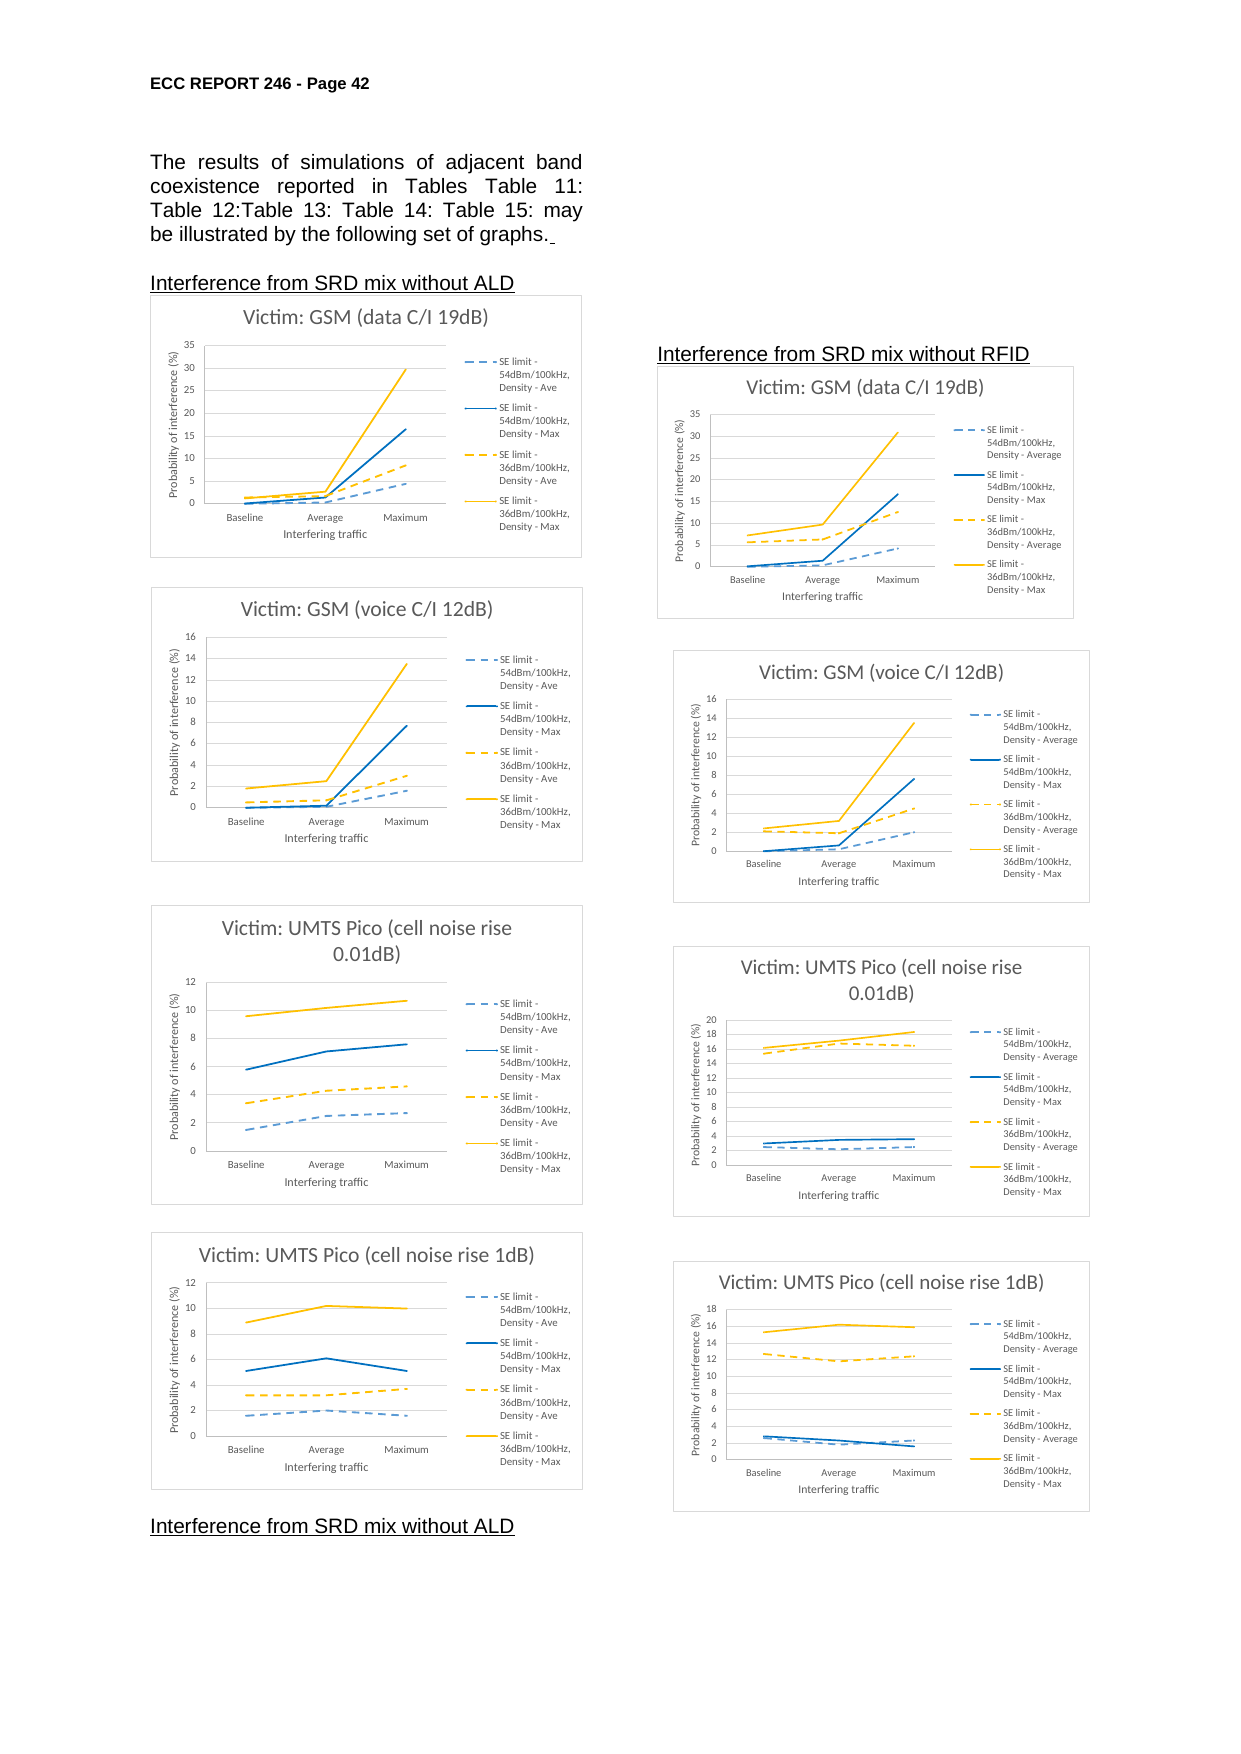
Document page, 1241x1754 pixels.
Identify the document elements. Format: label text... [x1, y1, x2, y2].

text Interference from SRD mix without ALD [150, 271, 583, 295]
text Interference from SRD mix without ALD [150, 1514, 583, 1538]
text The results of simulations of adjacent band coexistence reported in Tables Table 11: Table 12:Table 13: Table 14: Table 15: may be illustrated by the following set of graphs. [150, 150, 583, 246]
text Interference from SRD mix without RFID [657, 342, 1090, 366]
